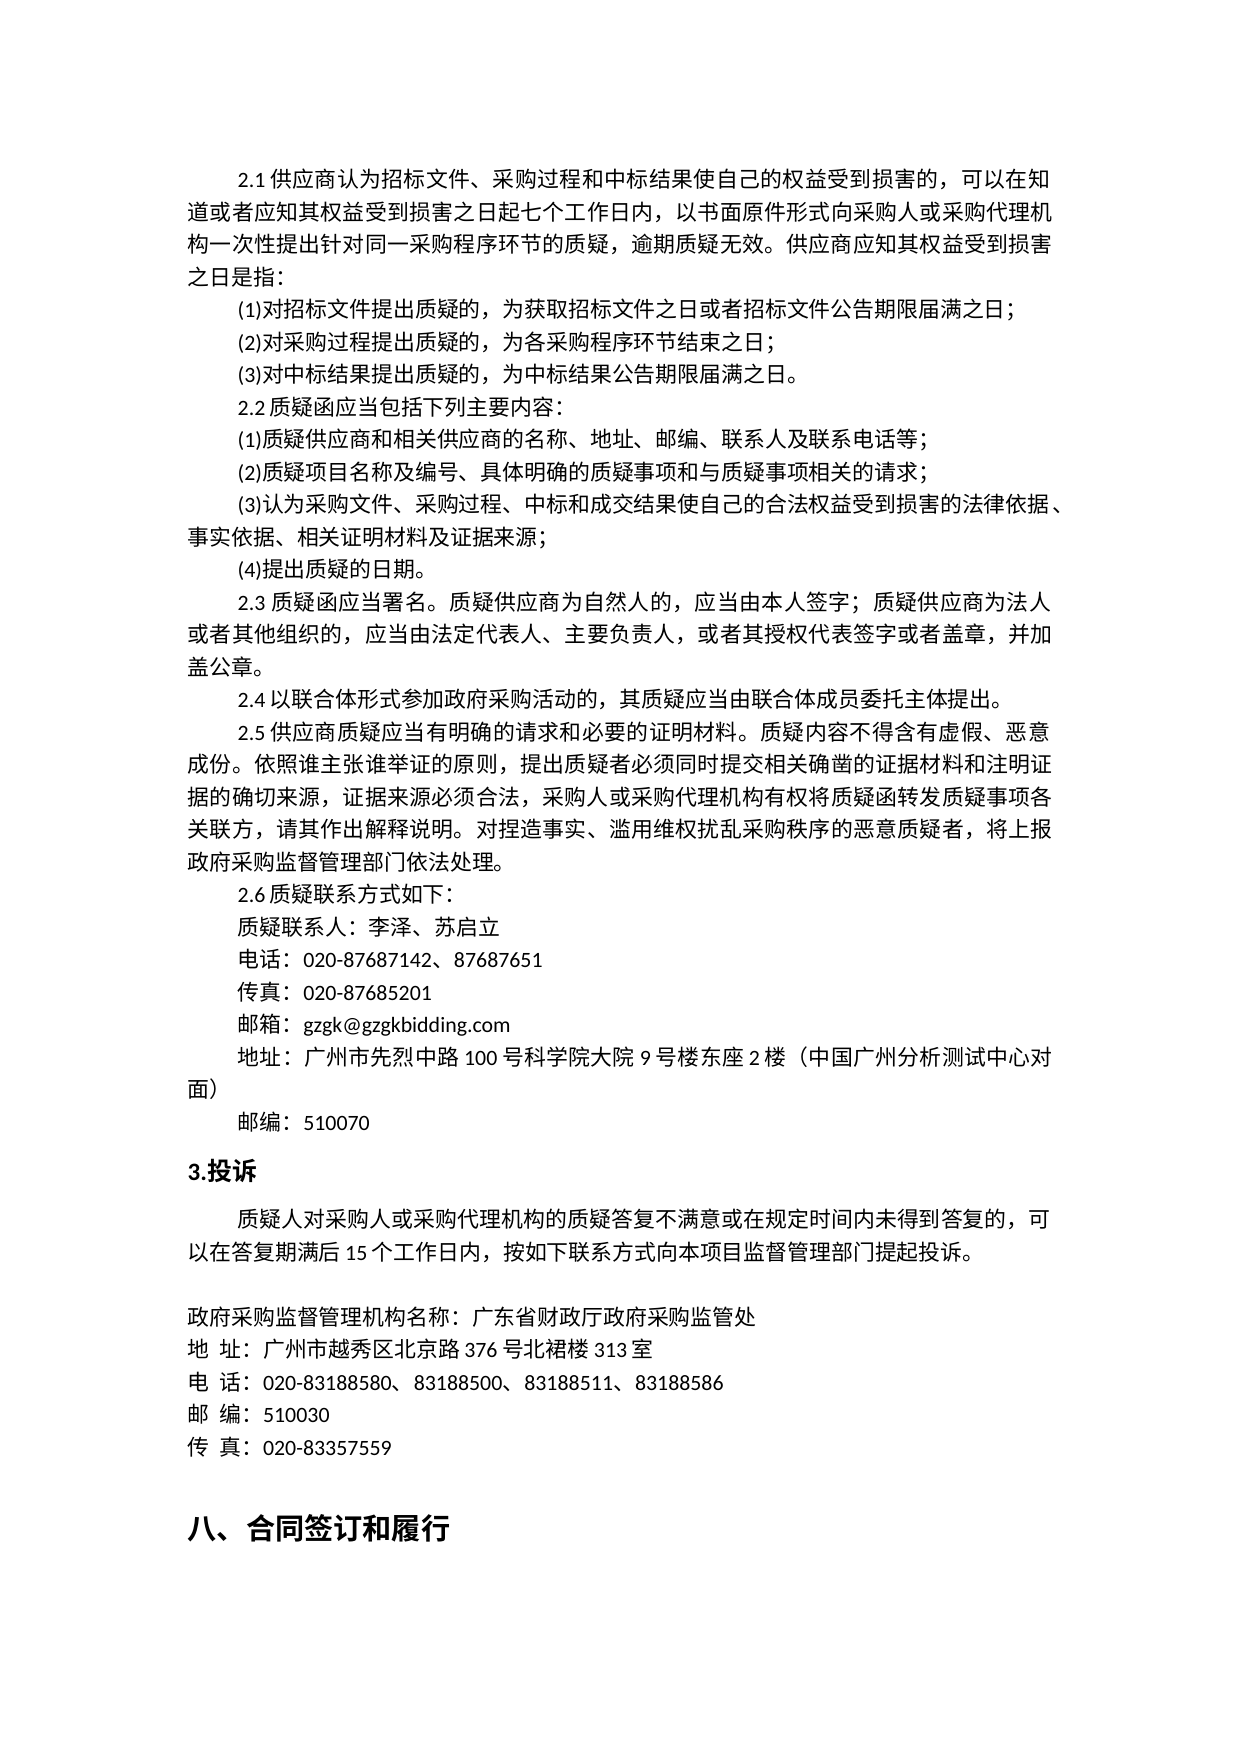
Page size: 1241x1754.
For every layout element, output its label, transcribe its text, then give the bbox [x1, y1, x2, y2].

text 电 话：020-83188580、83188500、83188511、83188586 [187, 1364, 1053, 1397]
text 传 真：020-83357559 [187, 1429, 1053, 1462]
text 3.投诉 [187, 1137, 1053, 1202]
text 2.3 质疑函应当署名。质疑供应商为自然人的，应当由本人签字；质疑供应商为法人或者其他组织的，应当由法定代表人、主要负责人，或者其授权代表签字或者盖章，并加盖公章。 [187, 584, 1053, 682]
text 2.1供应商认为招标文件、采购过程和中标结果使自己的权益受到损害的，可以在知道或者应知其权益受到损害之日起七个工作日内，以书面原件形式向采购人或采购代理机构一次性提出针对同一采购程序环节的质疑，逾期质疑无效。供应商应知其权益受到损害之日是指： [187, 162, 1053, 292]
text (1)质疑供应商和相关供应商的名称、地址、邮编、联系人及联系电话等； [187, 422, 1053, 454]
text 2.5供应商质疑应当有明确的请求和必要的证明材料。质疑内容不得含有虚假、恶意成份。依照谁主张谁举证的原则，提出质疑者必须同时提交相关确凿的证据材料和注明证据的确切来源，证据来源必须合法，采购人或采购代理机构有权将质疑函转发质疑事项各关联方，请其作出解释说明。对捏造事实、滥用维权扰乱采购秩序的恶意质疑者，将上报政府采购监督管理部门依法处理。 [187, 714, 1053, 877]
text (1)对招标文件提出质疑的，为获取招标文件之日或者招标文件公告期限届满之日； [187, 292, 1053, 324]
text 2.4以联合体形式参加政府采购活动的，其质疑应当由联合体成员委托主体提出。 [187, 682, 1053, 714]
text 质疑人对采购人或采购代理机构的质疑答复不满意或在规定时间内未得到答复的，可以在答复期满后15个工作日内，按如下联系方式向本项目监督管理部门提起投诉。 [187, 1202, 1053, 1267]
text (2)质疑项目名称及编号、具体明确的质疑事项和与质疑事项相关的请求； [187, 454, 1053, 487]
text 邮 编：510030 [187, 1397, 1053, 1429]
text 电话：020-87687142、87687651 [187, 942, 1053, 974]
text 2.2质疑函应当包括下列主要内容： [187, 389, 1053, 422]
text 2.6质疑联系方式如下： [187, 877, 1053, 909]
text 八、合同签订和履行 [187, 1494, 1053, 1559]
text 质疑联系人：李泽、苏启立 [187, 909, 1053, 942]
text 地址：广州市先烈中路100号科学院大院9号楼东座2楼（中国广州分析测试中心对面） [187, 1039, 1053, 1104]
text (3)认为采购文件、采购过程、中标和成交结果使自己的合法权益受到损害的法律依据、事实依据、相关证明材料及证据来源； [187, 487, 1053, 552]
text (4)提出质疑的日期。 [187, 552, 1053, 584]
text (2)对采购过程提出质疑的，为各采购程序环节结束之日； [187, 324, 1053, 357]
text 地 址：广州市越秀区北京路376号北裙楼313室 [187, 1332, 1053, 1364]
text 邮箱：gzgk@gzgkbidding.com [187, 1007, 1053, 1039]
text 邮编：510070 [187, 1104, 1053, 1137]
text 传真：020-87685201 [187, 974, 1053, 1007]
text 政府采购监督管理机构名称：广东省财政厅政府采购监管处 [187, 1299, 1053, 1332]
text (3)对中标结果提出质疑的，为中标结果公告期限届满之日。 [187, 357, 1053, 389]
